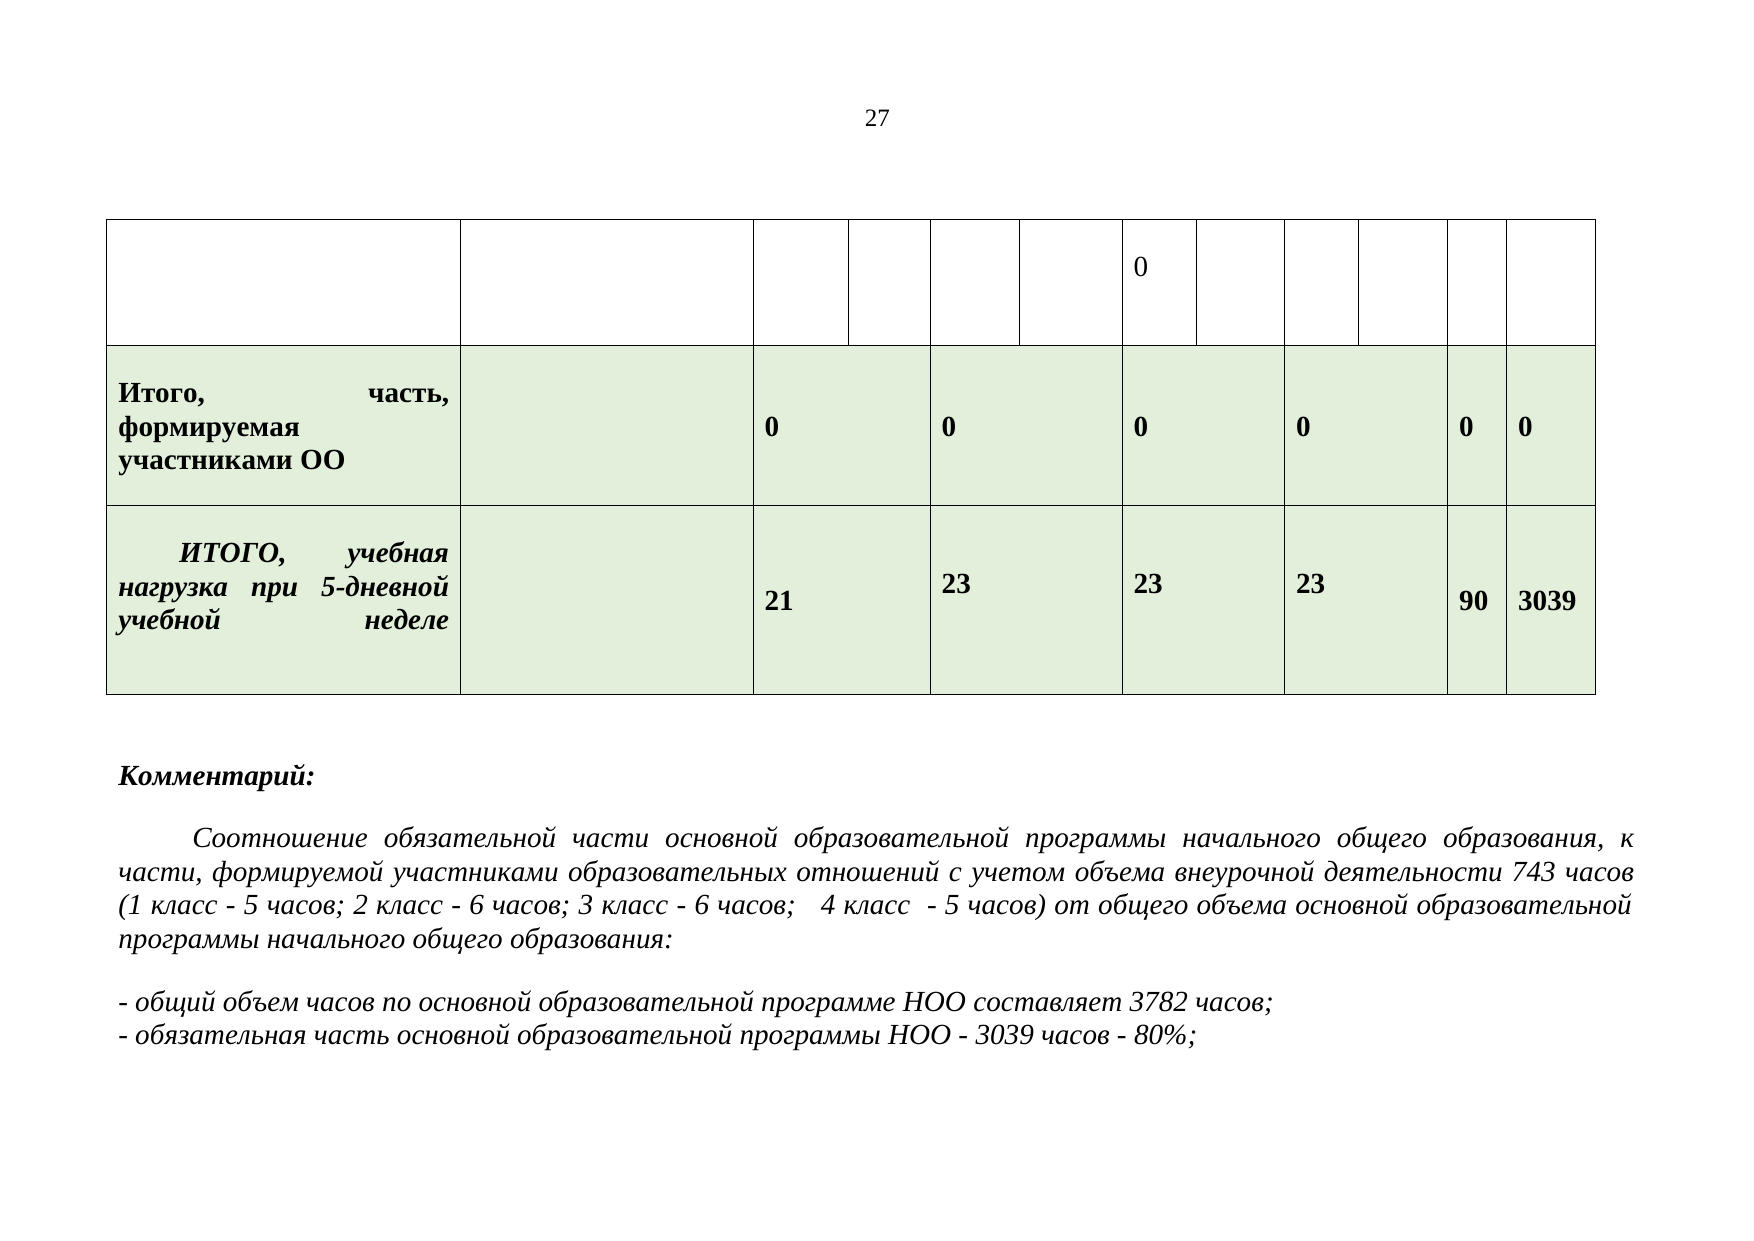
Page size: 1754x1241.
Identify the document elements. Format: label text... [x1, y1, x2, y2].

table_cell 0 [1507, 346, 1595, 505]
table_cell [461, 220, 753, 345]
table_cell 0 [1507, 220, 1595, 345]
table_cell 0 [1285, 346, 1447, 505]
text - общий объем часов по основной образовательной программе НОО составляет 3782 часов; [118, 984, 1636, 1017]
table_cell 23 [1123, 506, 1284, 694]
table_cell [107, 220, 460, 345]
table_cell 0 [1448, 220, 1506, 345]
table_cell Итого, часть, формируемая участниками ОО [107, 346, 460, 505]
table_cell ИТОГО, учебная нагрузка при 5-дневной учебной неделе [107, 506, 460, 694]
table_cell 0 [931, 220, 1019, 345]
table_cell 0 [931, 346, 1122, 505]
table_cell [1020, 220, 1122, 345]
table_cell [461, 506, 753, 694]
table_cell 21 [754, 506, 930, 694]
table_cell 0 [1123, 220, 1196, 345]
table_cell 0 [754, 220, 848, 345]
table_cell 90 [1448, 506, 1506, 694]
table_cell [1197, 220, 1284, 345]
table_cell 0 [1123, 346, 1284, 505]
table_cell 0 [1448, 346, 1506, 505]
text Соотношение обязательной части основной образовательной программы начального общего образования, к части, формируемой участниками образовательных отношений с учетом объема внеурочной деятельности 743 часов (1 класс - 5 часов; 2 класс - 6 часов; 3 класс - 6 часов; 4 класс - 5 часов) от общего объема основной образовательной программы начального общего образования: [118, 820, 1635, 954]
table_cell [461, 346, 753, 505]
text Комментарий: [118, 758, 1636, 791]
table_cell [849, 220, 930, 345]
table_cell 23 [931, 506, 1122, 694]
table_cell 0 [1285, 220, 1358, 345]
text - обязательная часть основной образовательной программы НОО - 3039 часов - 80%; [118, 1017, 1636, 1051]
table_cell 3039 [1507, 506, 1595, 694]
table_cell 23 [1285, 506, 1447, 694]
table_cell [1359, 220, 1447, 345]
table_cell 0 [754, 346, 930, 505]
